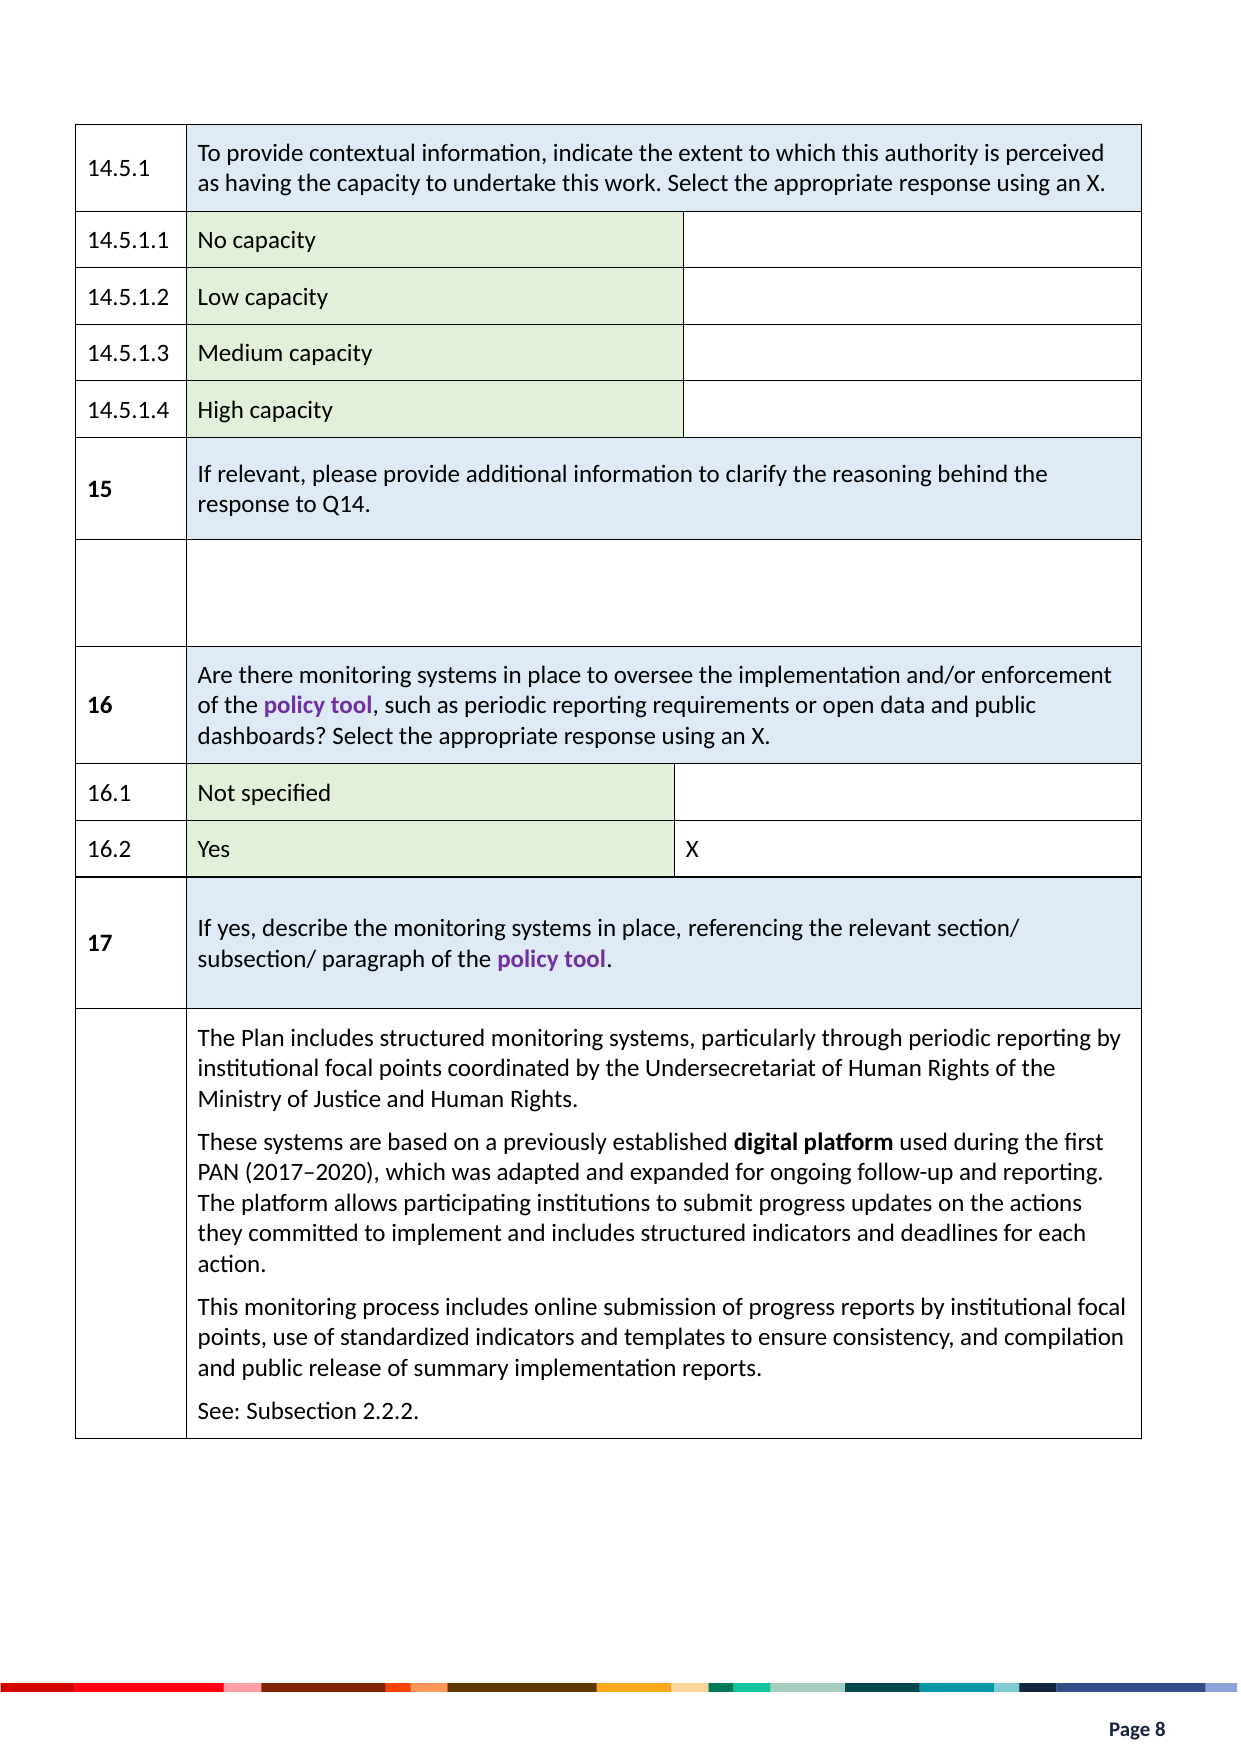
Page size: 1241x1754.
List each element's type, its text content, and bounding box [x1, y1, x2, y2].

table_cell Are there monitoring systems in place to oversee the implementation and/or enforcement of the policy tool, such as periodic reporting requirements or open data and public dashboards? Select the appropriate response using an X. [187, 647, 1141, 763]
table_cell 14.5.1.2 [76, 268, 186, 324]
table_cell 14.5.1.1 [76, 212, 186, 267]
table_cell Yes [187, 821, 674, 876]
table_cell 14.5.1 [76, 125, 186, 211]
table_cell [684, 268, 1141, 324]
table_cell [684, 212, 1141, 267]
table_cell If relevant, please provide additional information to clarify the reasoning behind the response to Q14. [187, 438, 1141, 539]
table_cell 16.1 [76, 764, 186, 820]
table_cell 14.5.1.4 [76, 381, 186, 437]
table_cell Not specified [187, 764, 674, 820]
table_cell [675, 764, 1141, 820]
table_cell Medium capacity [187, 325, 683, 380]
table_cell High capacity [187, 381, 683, 437]
table_cell [684, 325, 1141, 380]
table_cell If yes, describe the monitoring systems in place, referencing the relevant section/ subsection/ paragraph of the policy tool. [187, 878, 1141, 1008]
table_cell To provide contextual information, indicate the extent to which this authority is perceived as having the capacity to undertake this work. Select the appropriate response using an X. [187, 125, 1141, 211]
table_cell 17 [76, 878, 186, 1008]
table_cell 16 [76, 647, 186, 763]
table_cell [684, 381, 1141, 437]
table_cell 15 [76, 438, 186, 539]
picture [0, 1683, 1236, 1692]
table_cell [76, 540, 186, 646]
table_cell [76, 1009, 186, 1438]
table_cell 14.5.1.3 [76, 325, 186, 380]
table_cell No capacity [187, 212, 683, 267]
table_cell The Plan includes structured monitoring systems, particularly through periodic reporting by institutional focal points coordinated by the Undersecretariat of Human Rights of the Ministry of Justice and Human Rights. These systems are based on a previously established digital platform used during the first PAN (2017–2020), which was adapted and expanded for ongoing follow-up and reporting. The platform allows participating institutions to submit progress updates on the actions they committed to implement and includes structured indicators and deadlines for each action. This monitoring process includes online submission of progress reports by institutional focal points, use of standardized indicators and templates to ensure consistency, and compilation and public release of summary implementation reports. See: Subsection 2.2.2. [187, 1009, 1141, 1438]
table_cell [187, 540, 1141, 646]
table_cell X [675, 821, 1141, 876]
table_cell 16.2 [76, 821, 186, 876]
table_cell Low capacity [187, 268, 683, 324]
